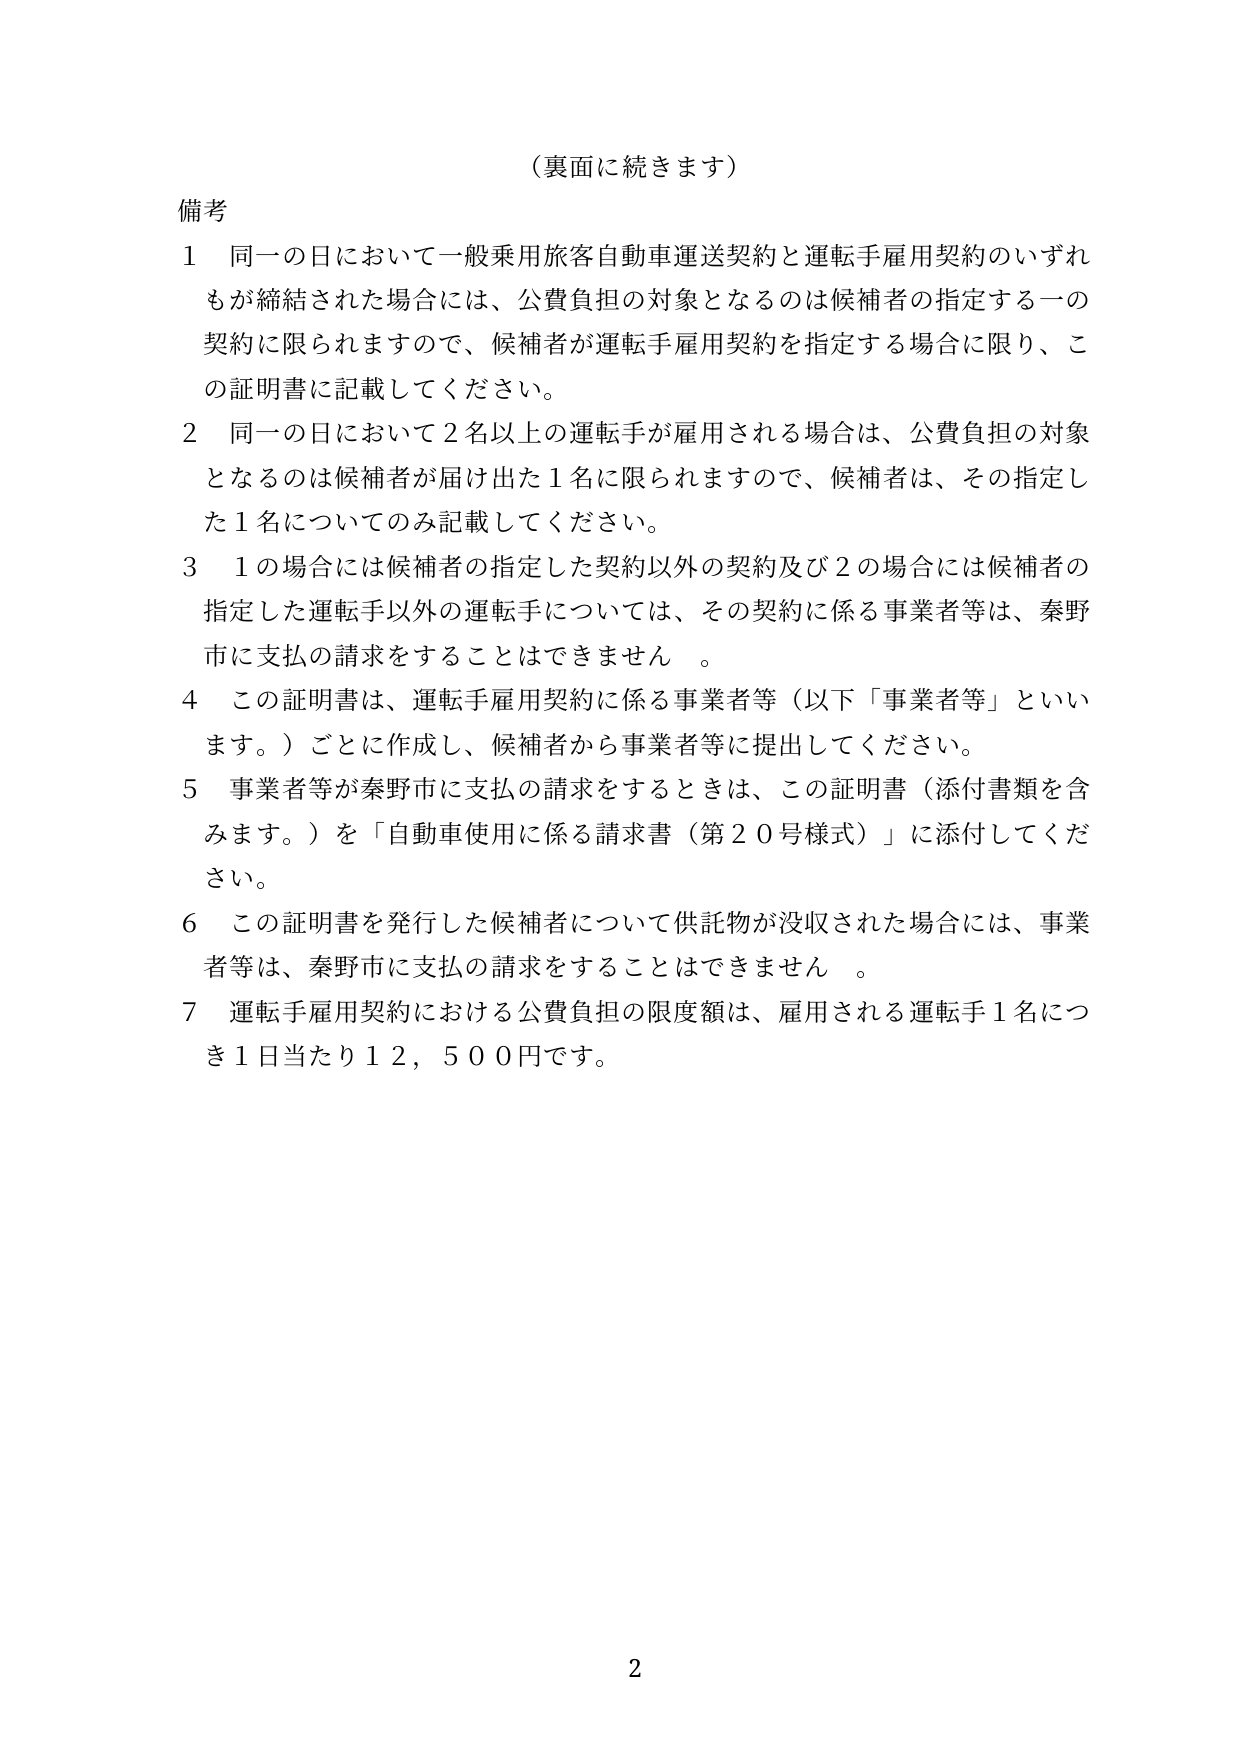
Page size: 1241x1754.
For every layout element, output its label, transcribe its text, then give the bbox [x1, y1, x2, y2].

text １ 同一の日において一般乗用旅客自動車運送契約と運転手雇用契約のいずれもが締結された場合には、公費負担の対象となるのは候補者の指定する一の契約に限られますので、候補者が運転手雇用契約を指定する場合に限り、この証明書に記載してください。 [177, 232, 1092, 410]
text ６ この証明書を発行した候補者について供託物が没収された場合には、事業者等は、秦野市に支払の請求をすることはできません。 [177, 899, 1092, 988]
text ５ 事業者等が秦野市に支払の請求をするときは、この証明書（添付書類を含みます。）を「自動車使用に係る請求書（第２０号様式）」に添付してください。 [177, 766, 1092, 899]
text ７ 運転手雇用契約における公費負担の限度額は、雇用される運転手１名につき１日当たり１２，５００円です。 [177, 988, 1092, 1077]
text ３ １の場合には候補者の指定した契約以外の契約及び２の場合には候補者の指定した運転手以外の運転手については、その契約に係る事業者等は、秦野市に支払の請求をすることはできません。 [177, 543, 1092, 677]
text 備考 [177, 187, 1092, 232]
text （裏面に続きます） [177, 143, 1092, 187]
text ２ 同一の日において２名以上の運転手が雇用される場合は、公費負担の対象となるのは候補者が届け出た１名に限られますので、候補者は、その指定した１名についてのみ記載してください。 [177, 410, 1092, 543]
text ４ この証明書は、運転手雇用契約に係る事業者等（以下「事業者等」といいます。）ごとに作成し、候補者から事業者等に提出してください。 [177, 677, 1092, 766]
